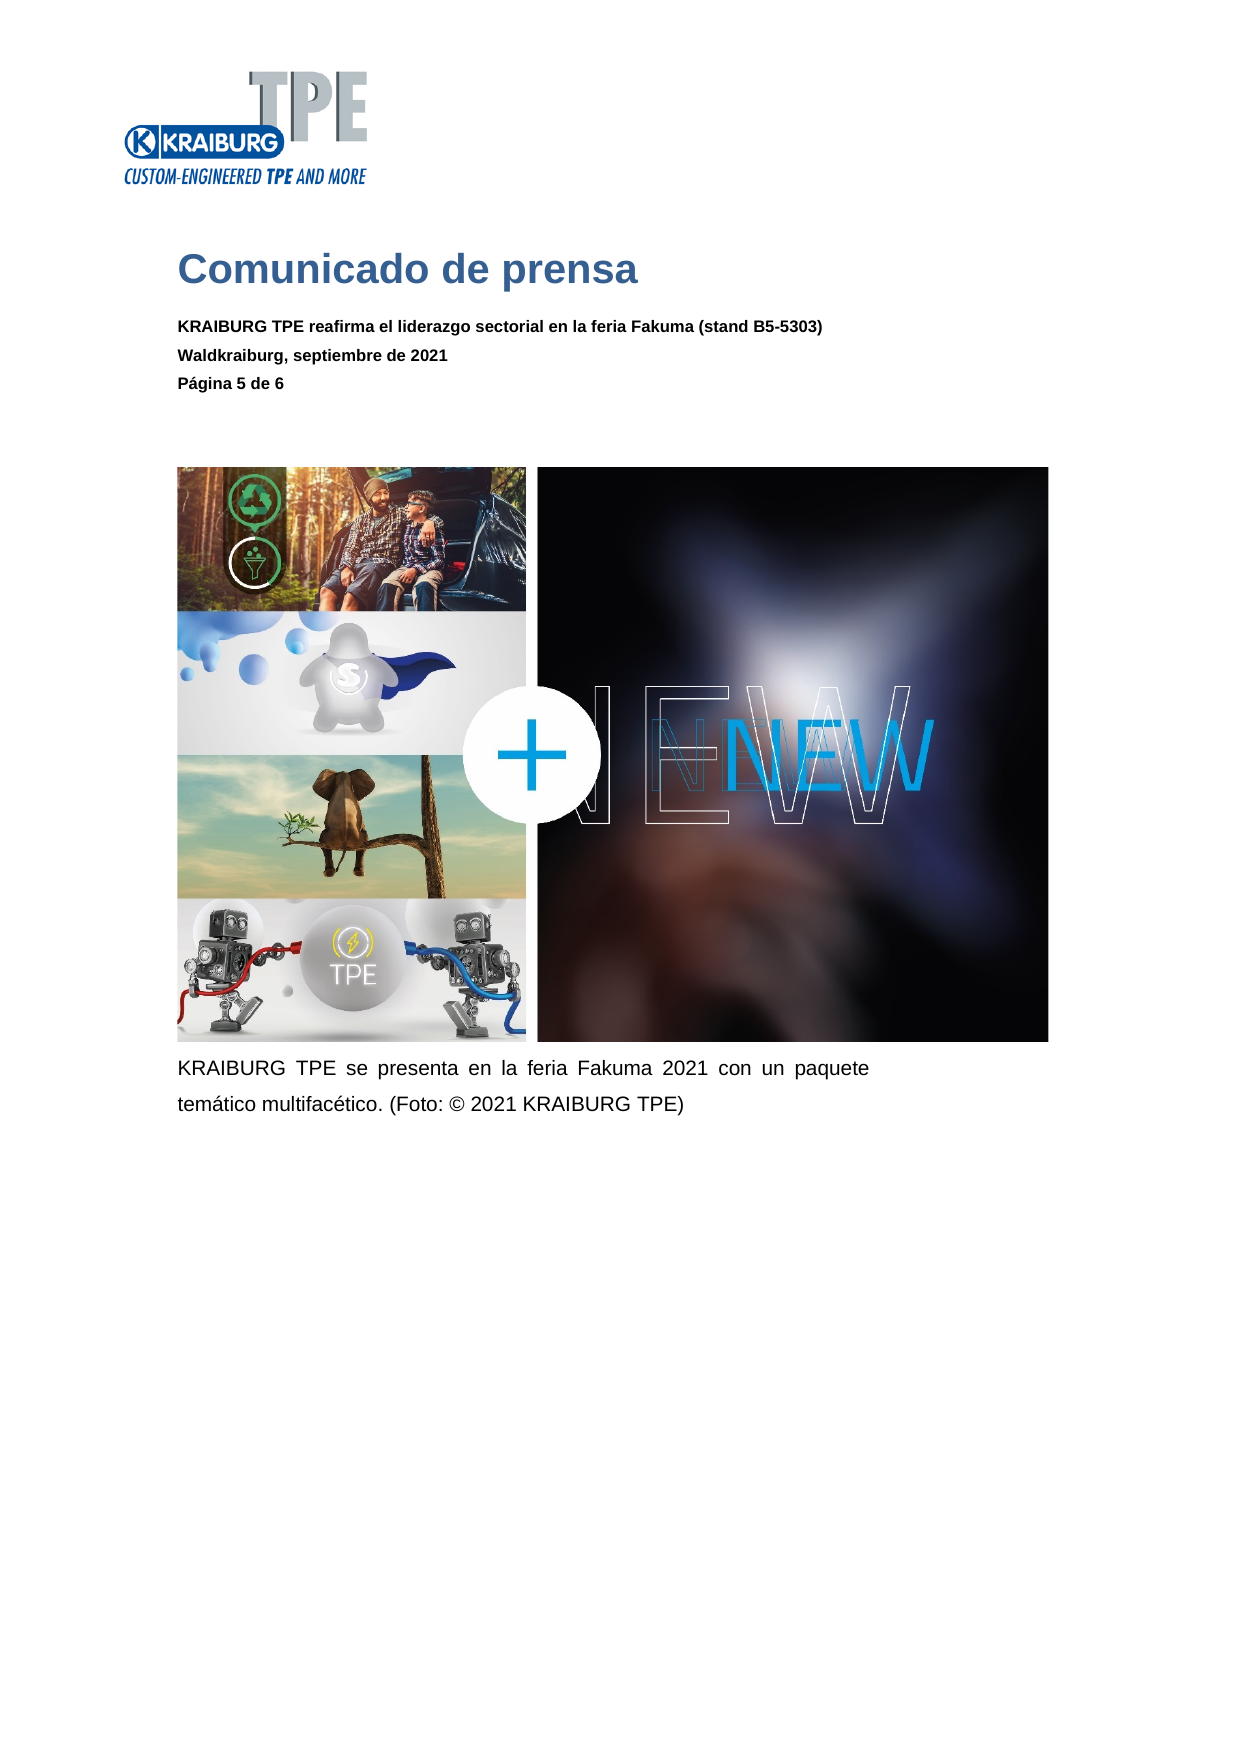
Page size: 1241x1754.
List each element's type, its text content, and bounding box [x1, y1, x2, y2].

text KRAIBURG TPE se presenta en la feria Fakuma 2021 con un paquete temático multifacético. (Foto: © 2021 KRAIBURG TPE) [177, 1056, 871, 1116]
picture [112, 55, 379, 200]
picture [177, 467, 1049, 1042]
